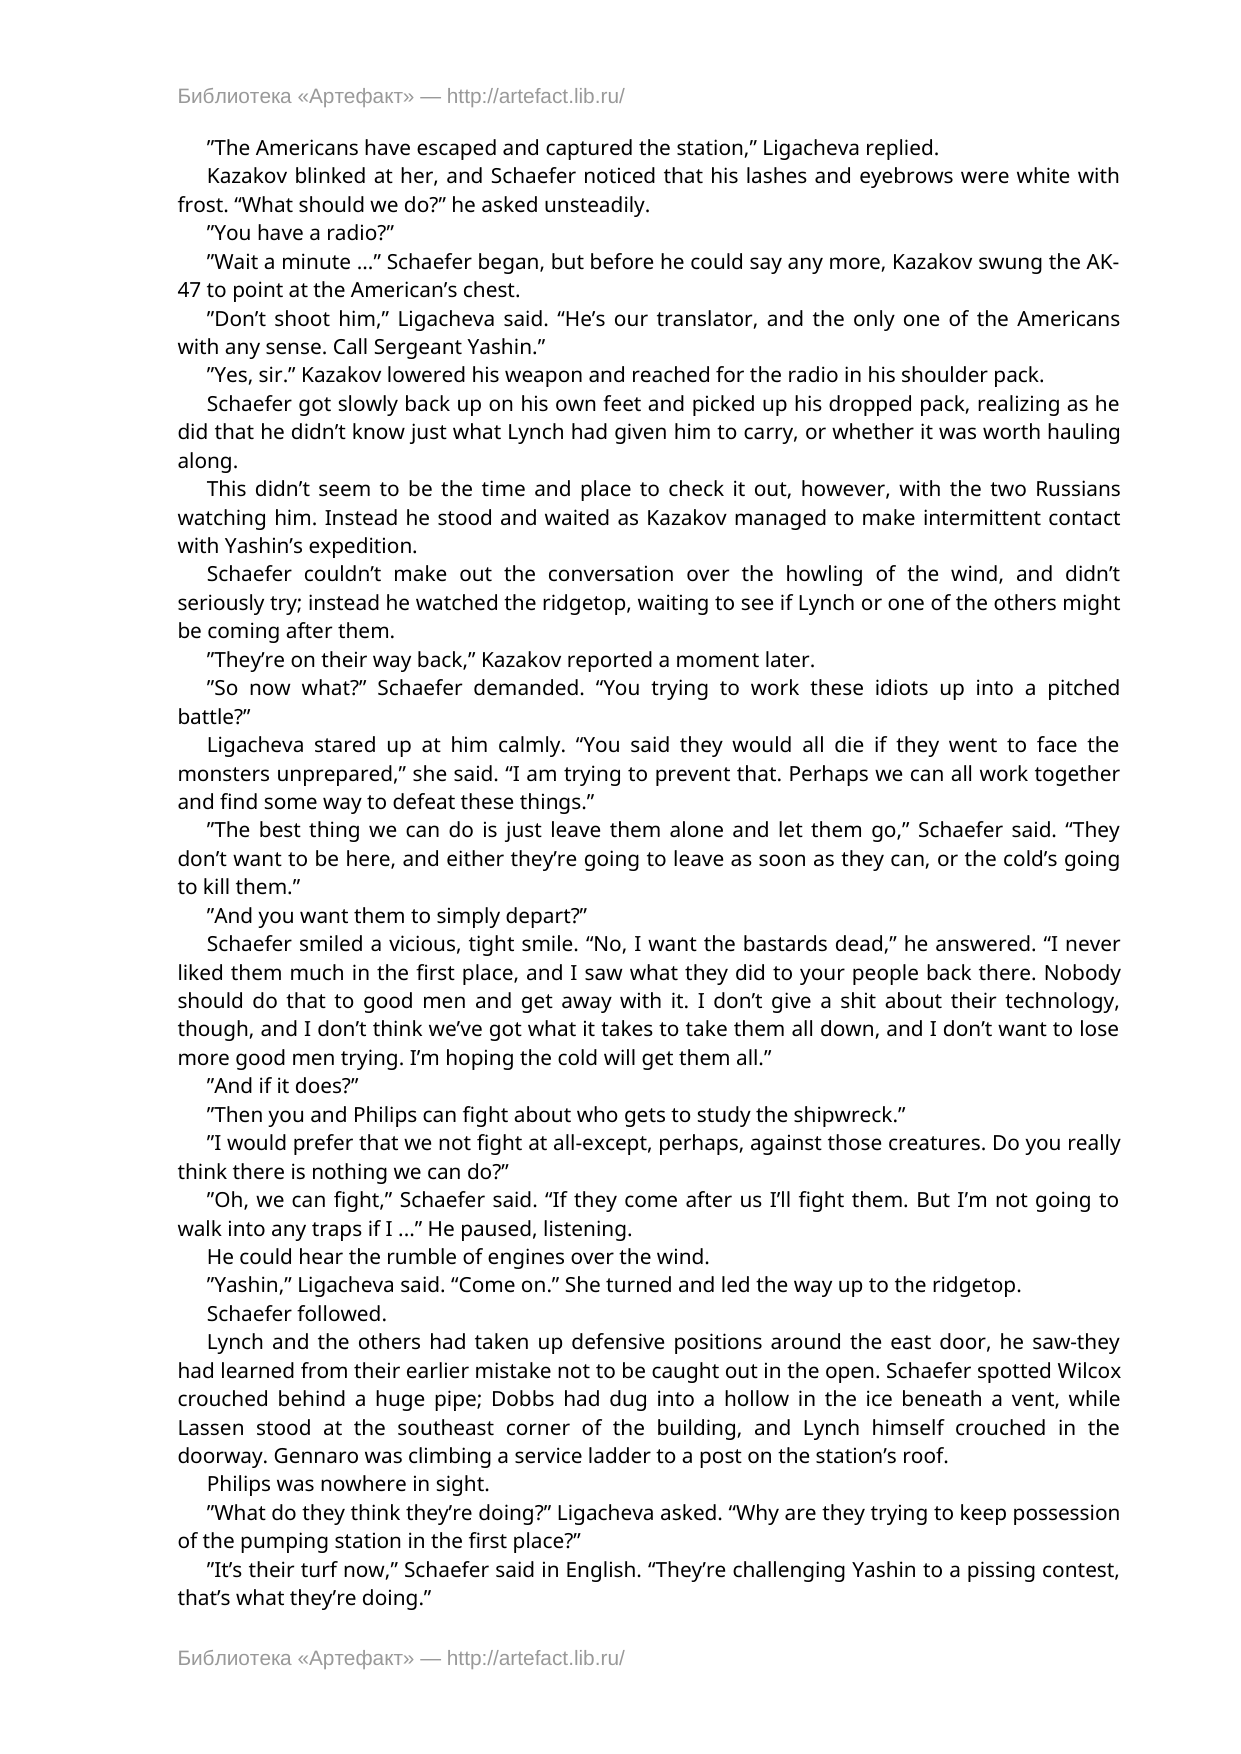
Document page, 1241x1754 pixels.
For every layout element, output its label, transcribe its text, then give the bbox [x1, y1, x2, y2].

text ”Yashin,” Ligacheva said. “Come on.” She turned and led the way up to the ridgetop. [177, 1271, 1122, 1299]
text ”You have a radio?” [177, 218, 1122, 247]
text ”They’re on their way back,” Kazakov reported a moment later. [177, 645, 1122, 673]
text Schaefer couldn’t make out the conversation over the howling of the wind, and didn’t seriously try; instead he watched the ridgetop, waiting to see if Lynch or one of the others might be coming after them. [177, 559, 1122, 645]
text Schaefer got slowly back up on his own feet and picked up his dropped pack, realizing as he did that he didn’t know just what Lynch had given him to carry, or whether it was worth hauling along. [177, 389, 1122, 474]
text ”Yes, sir.” Kazakov lowered his weapon and reached for the radio in his shoulder pack. [177, 361, 1122, 389]
text ”Wait a minute ...” Schaefer began, but before he could say any more, Kazakov swung the AK-47 to point at the American’s chest. [177, 247, 1122, 304]
text ”And you want them to simply depart?” [177, 901, 1122, 929]
text He could hear the rumble of engines over the wind. [177, 1242, 1122, 1271]
text This didn’t seem to be the time and place to check it out, however, with the two Russians watching him. Instead he stood and waited as Kazakov managed to make intermittent contact with Yashin’s expedition. [177, 474, 1122, 559]
text ”Then you and Philips can fight about who gets to study the shipwreck.” [177, 1100, 1122, 1128]
text ”So now what?” Schaefer demanded. “You trying to work these idiots up into a pitched battle?” [177, 673, 1122, 730]
text ”What do they think they’re doing?” Ligacheva asked. “Why are they trying to keep possession of the pumping station in the first place?” [177, 1498, 1122, 1555]
text Kazakov blinked at her, and Schaefer noticed that his lashes and eyebrows were white with frost. “What should we do?” he asked unsteadily. [177, 161, 1122, 218]
text ”Don’t shoot him,” Ligacheva said. “He’s our translator, and the only one of the Americans with any sense. Call Sergeant Yashin.” [177, 304, 1122, 361]
text ”The best thing we can do is just leave them alone and let them go,” Schaefer said. “They don’t want to be here, and either they’re going to leave as soon as they can, or the cold’s going to kill them.” [177, 816, 1122, 901]
text Schaefer smiled a vicious, tight smile. “No, I want the bastards dead,” he answered. “I never liked them much in the first place, and I saw what they did to your people back there. Nobody should do that to good men and get away with it. I don’t give a shit about their technology, though, and I don’t think we’ve got what it takes to take them all down, and I don’t want to lose more good men trying. I’m hoping the cold will get them all.” [177, 929, 1122, 1071]
text Lynch and the others had taken up defensive positions around the east door, he saw-they had learned from their earlier mistake not to be caught out in the open. Schaefer spotted Wilcox crouched behind a huge pipe; Dobbs had dug into a hollow in the ice beneath a vent, while Lassen stood at the southeast corner of the building, and Lynch himself crouched in the doorway. Gennaro was climbing a service ladder to a post on the station’s roof. [177, 1327, 1122, 1469]
text Ligacheva stared up at him calmly. “You said they would all die if they went to face the monsters unprepared,” she said. “I am trying to prevent that. Perhaps we can all work together and find some way to defeat these things.” [177, 730, 1122, 816]
text ”The Americans have escaped and captured the station,” Ligacheva replied. [177, 133, 1122, 161]
text ”Oh, we can fight,” Schaefer said. “If they come after us I’ll fight them. But I’m not going to walk into any traps if I ...” He paused, listening. [177, 1185, 1122, 1242]
text ”And if it does?” [177, 1071, 1122, 1100]
text Philips was nowhere in sight. [177, 1469, 1122, 1498]
text Schaefer followed. [177, 1299, 1122, 1327]
text ”I would prefer that we not fight at all-except, perhaps, against those creatures. Do you really think there is nothing we can do?” [177, 1128, 1122, 1185]
text ”It’s their turf now,” Schaefer said in English. “They’re challenging Yashin to a pissing contest, that’s what they’re doing.” [177, 1555, 1122, 1612]
